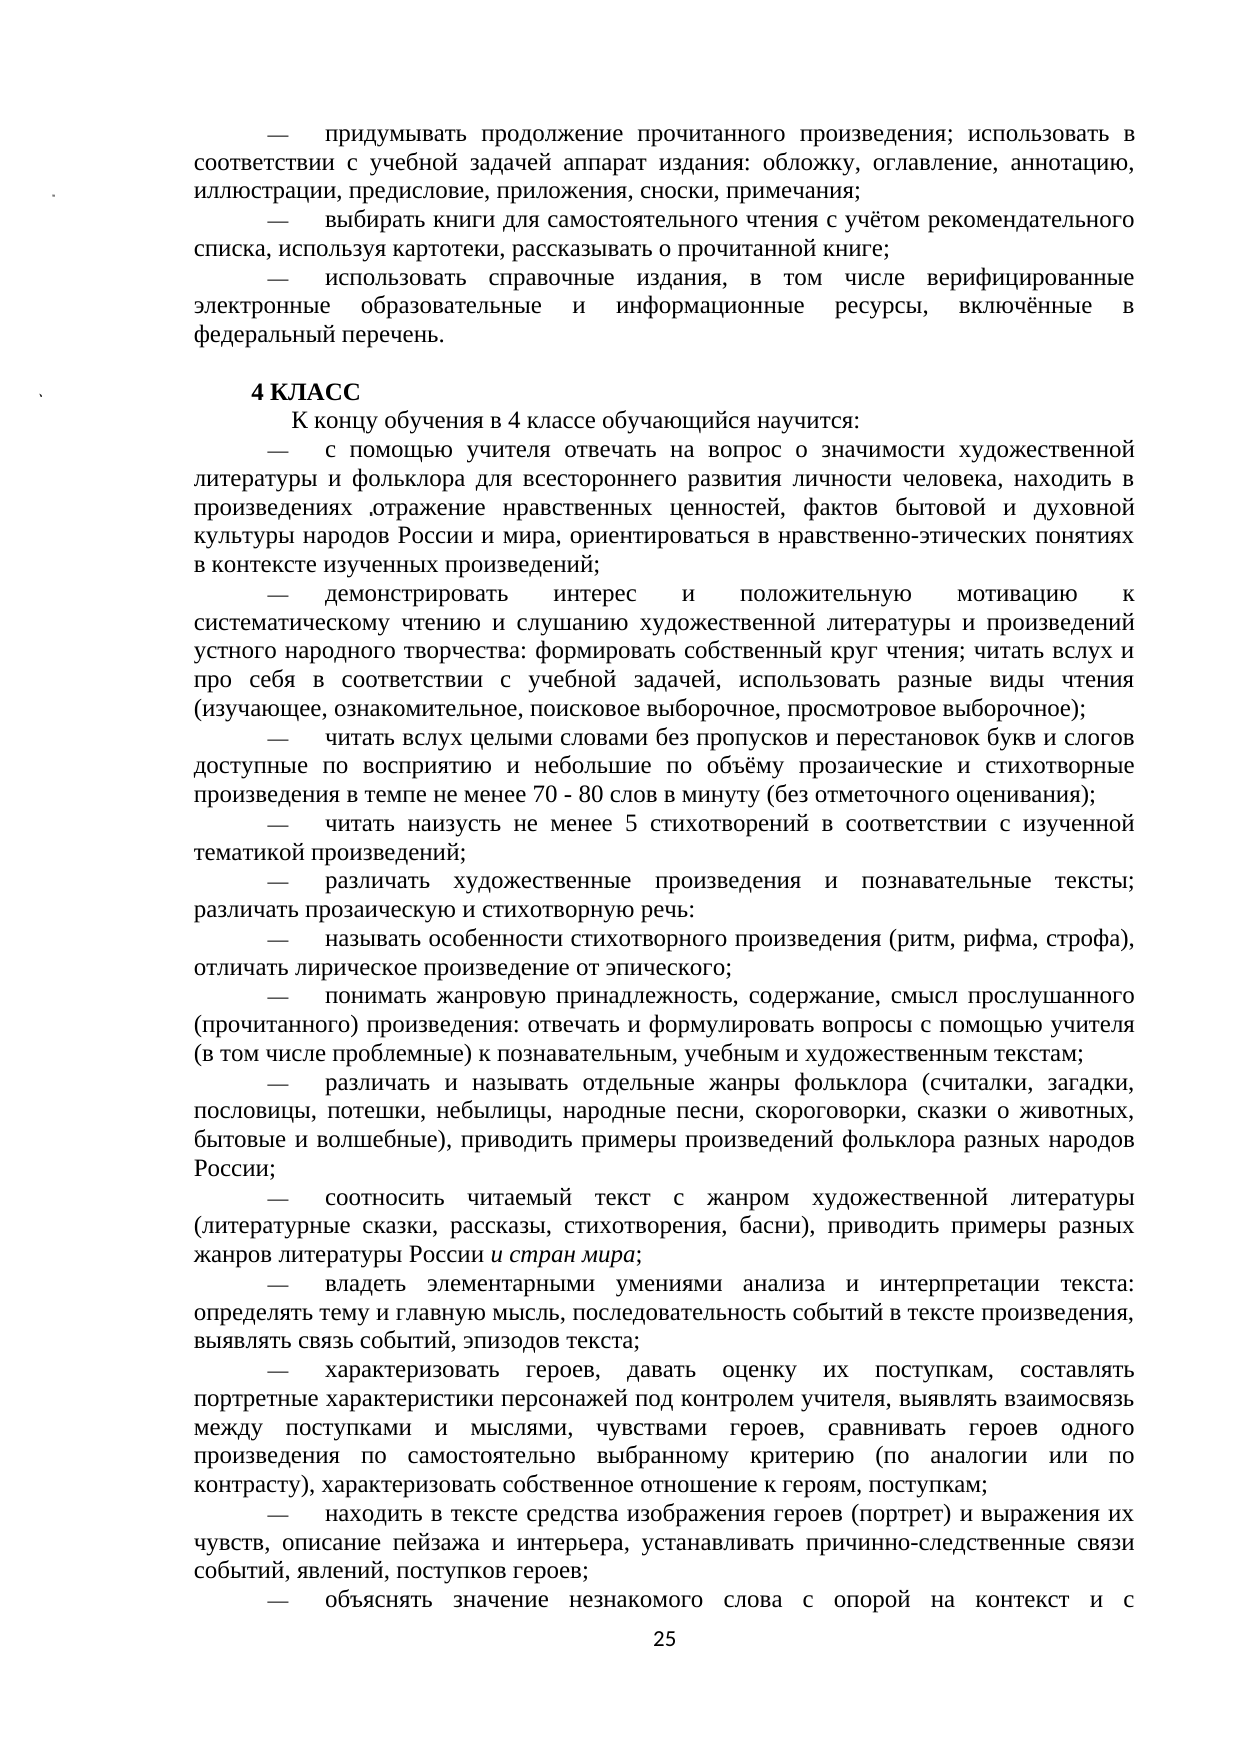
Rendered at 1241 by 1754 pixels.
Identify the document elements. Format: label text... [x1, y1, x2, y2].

list демонстрировать интерес и положительную мотивацию к систематическому чтению и слушанию художественной литературы и произведений устного народного творчества: формировать собственный круг чтения; читать вслух и про себя в соответствии с учебной задачей, использовать разные виды чтения (изучающее, ознакомительное, поисковое выборочное, просмотровое выборочное); [193, 578, 1135, 722]
list выбирать книги для самостоятельного чтения с учётом рекомендательного списка, используя картотеки, рассказывать о прочитанной книге; [193, 204, 1135, 262]
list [193, 1584, 1135, 1613]
list придумывать продолжение прочитанного произведения; использовать в соответствии с учебной задачей аппарат издания: обложку, оглавление, аннотацию, иллюстрации, предисловие, приложения, сноски, примечания; [193, 118, 1135, 204]
text К концу обучения в 4 классе обучающийся научится: [217, 406, 1152, 434]
list понимать жанровую принадлежность, содержание, смысл прослушанного (прочитанного) произведения: отвечать и формулировать вопросы с помощью учителя (в том числе проблемные) к познавательным, учебным и художественным текстам; [193, 981, 1135, 1067]
list использовать справочные издания, в том числе верифицированные электронные образовательные и информационные ресурсы, включённые в федеральный перечень. [193, 262, 1135, 348]
list различать художественные произведения и познавательные тексты; различать прозаическую и стихотворную речь: [193, 866, 1135, 923]
list владеть элементарными умениями анализа и интерпретации текста: определять тему и главную мысль, последовательность событий в тексте произведения, выявлять связь событий, эпизодов текста; [193, 1268, 1135, 1354]
text 4 КЛАСС [177, 377, 1152, 406]
list читать вслух целыми словами без пропусков и перестановок букв и слогов доступные по восприятию и небольшие по объёму прозаические и стихотворные произведения в темпе не менее 70 - 80 слов в минуту (без отметочного оценивания); [193, 722, 1135, 808]
list соотносить читаемый текст с жанром художественной литературы (литературные сказки, рассказы, стихотворения, басни), приводить примеры разных жанров литературы России и стран мира; [193, 1182, 1135, 1268]
list находить в тексте средства изображения героев (портрет) и выражения их чувств, описание пейзажа и интерьера, устанавливать причинно-следственные связи событий, явлений, поступков героев; [193, 1498, 1135, 1584]
list с помощью учителя отвечать на вопрос о значимости художественной литературы и фольклора для всестороннего развития личности человека, находить в произведениях отражение нравственных ценностей, фактов бытовой и духовной культуры народов России и мира, ориентироваться в нравственно-этических понятиях в контексте изученных произведений; [193, 434, 1135, 578]
list называть особенности стихотворного произведения (ритм, рифма, строфа), отличать лирическое произведение от эпического; [193, 923, 1135, 981]
list характеризовать героев, давать оценку их поступкам, составлять портретные характеристики персонажей под контролем учителя, выявлять взаимосвязь между поступками и мыслями, чувствами героев, сравнивать героев одного произведения по самостоятельно выбранному критерию (по аналогии или по контрасту), характеризовать собственное отношение к героям, поступкам; [193, 1354, 1135, 1498]
list читать наизусть не менее 5 стихотворений в соответствии с изученной тематикой произведений; [193, 808, 1135, 866]
list различать и называть отдельные жанры фольклора (считалки, загадки, пословицы, потешки, небылицы, народные песни, скороговорки, сказки о животных, бытовые и волшебные), приводить примеры произведений фольклора разных народов России; [193, 1067, 1135, 1182]
